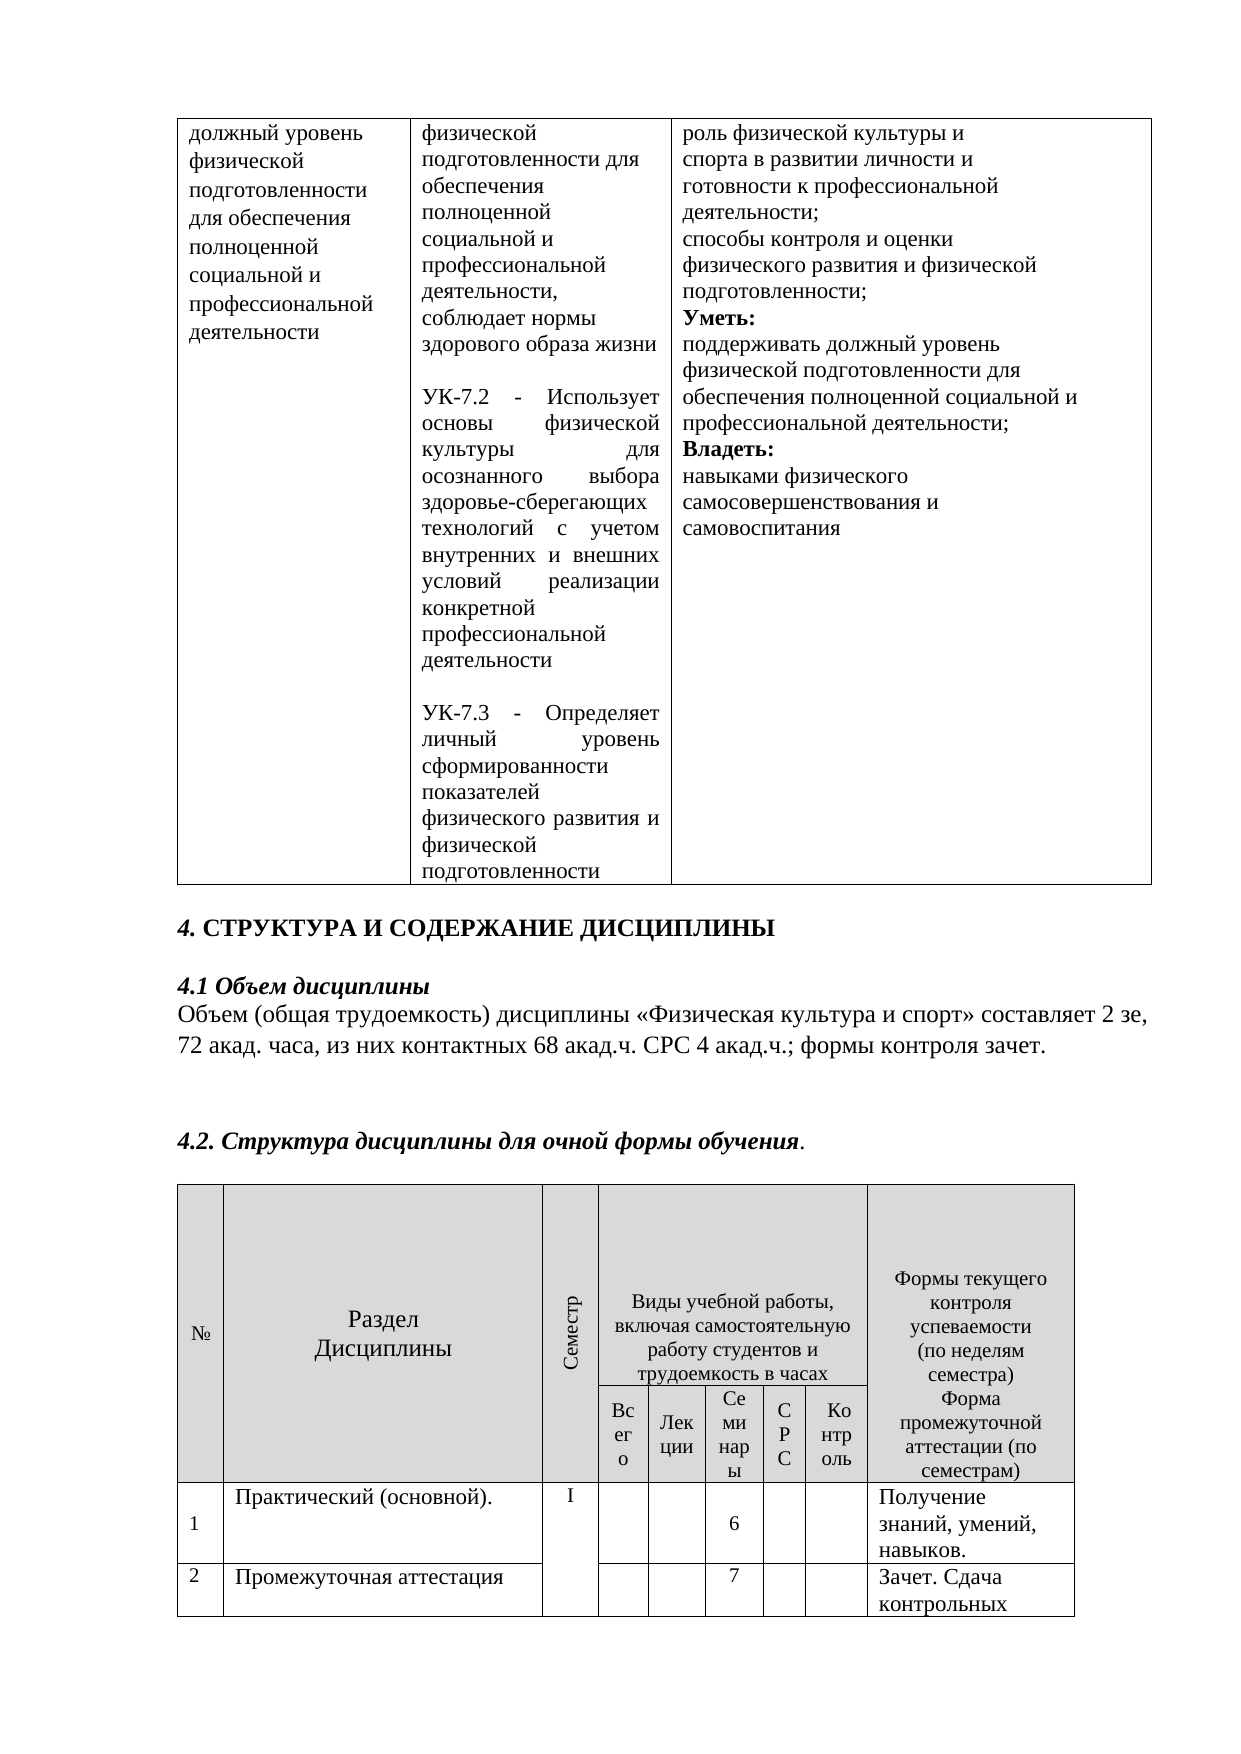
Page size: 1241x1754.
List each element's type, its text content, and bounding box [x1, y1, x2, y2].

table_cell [224, 1564, 542, 1616]
table_cell [599, 1483, 648, 1562]
table_cell Получение знаний, умений, навыков. [868, 1483, 1074, 1562]
table_cell Контроль [806, 1386, 867, 1482]
table_cell [764, 1564, 805, 1616]
table_cell [649, 1564, 705, 1616]
table_header Раздел Дисциплины [224, 1185, 542, 1482]
table_cell СРС [764, 1386, 805, 1482]
table_cell 2 [178, 1564, 223, 1616]
table_cell Лекции [649, 1386, 705, 1482]
text 4.2. Структура дисциплины для очной формы обучения. [177, 1126, 1152, 1155]
table_cell Практический (основной). [224, 1483, 542, 1562]
table_header Семестр [543, 1185, 598, 1482]
table_cell 1 [178, 1483, 223, 1562]
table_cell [868, 1564, 1074, 1616]
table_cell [178, 119, 410, 883]
table_cell Всего [599, 1386, 648, 1482]
table_header Формы текущего контроля успеваемости (по неделям семестра) Форма промежуточной аттестации (по семестрам) [868, 1185, 1074, 1482]
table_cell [672, 119, 1151, 883]
text Объем (общая трудоемкость) дисциплины «Физическая культура и спорт» составляет 2 зе, 72 акад. часа, из них контактных 68 акад.ч. СРС 4 акад.ч.; формы контроля зачет. [177, 999, 1152, 1059]
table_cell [411, 119, 671, 883]
table_cell 6 [706, 1483, 763, 1562]
table_cell [806, 1483, 867, 1562]
text 4.1 Объем дисциплины [177, 971, 1152, 999]
table_cell [649, 1483, 705, 1562]
table_header Виды учебной работы, включая самостоятельную работу студентов и трудоемкость в часах [599, 1185, 867, 1385]
text 4. СТРУКТУРА И СОДЕРЖАНИЕ ДИСЦИПЛИНЫ [177, 913, 1152, 942]
table_header № [178, 1185, 223, 1482]
table_cell Семинары [706, 1386, 763, 1482]
table_cell [806, 1564, 867, 1616]
table_cell I [543, 1483, 598, 1616]
table_cell [764, 1483, 805, 1562]
table_cell 7 [706, 1564, 763, 1616]
table_cell [599, 1564, 648, 1616]
